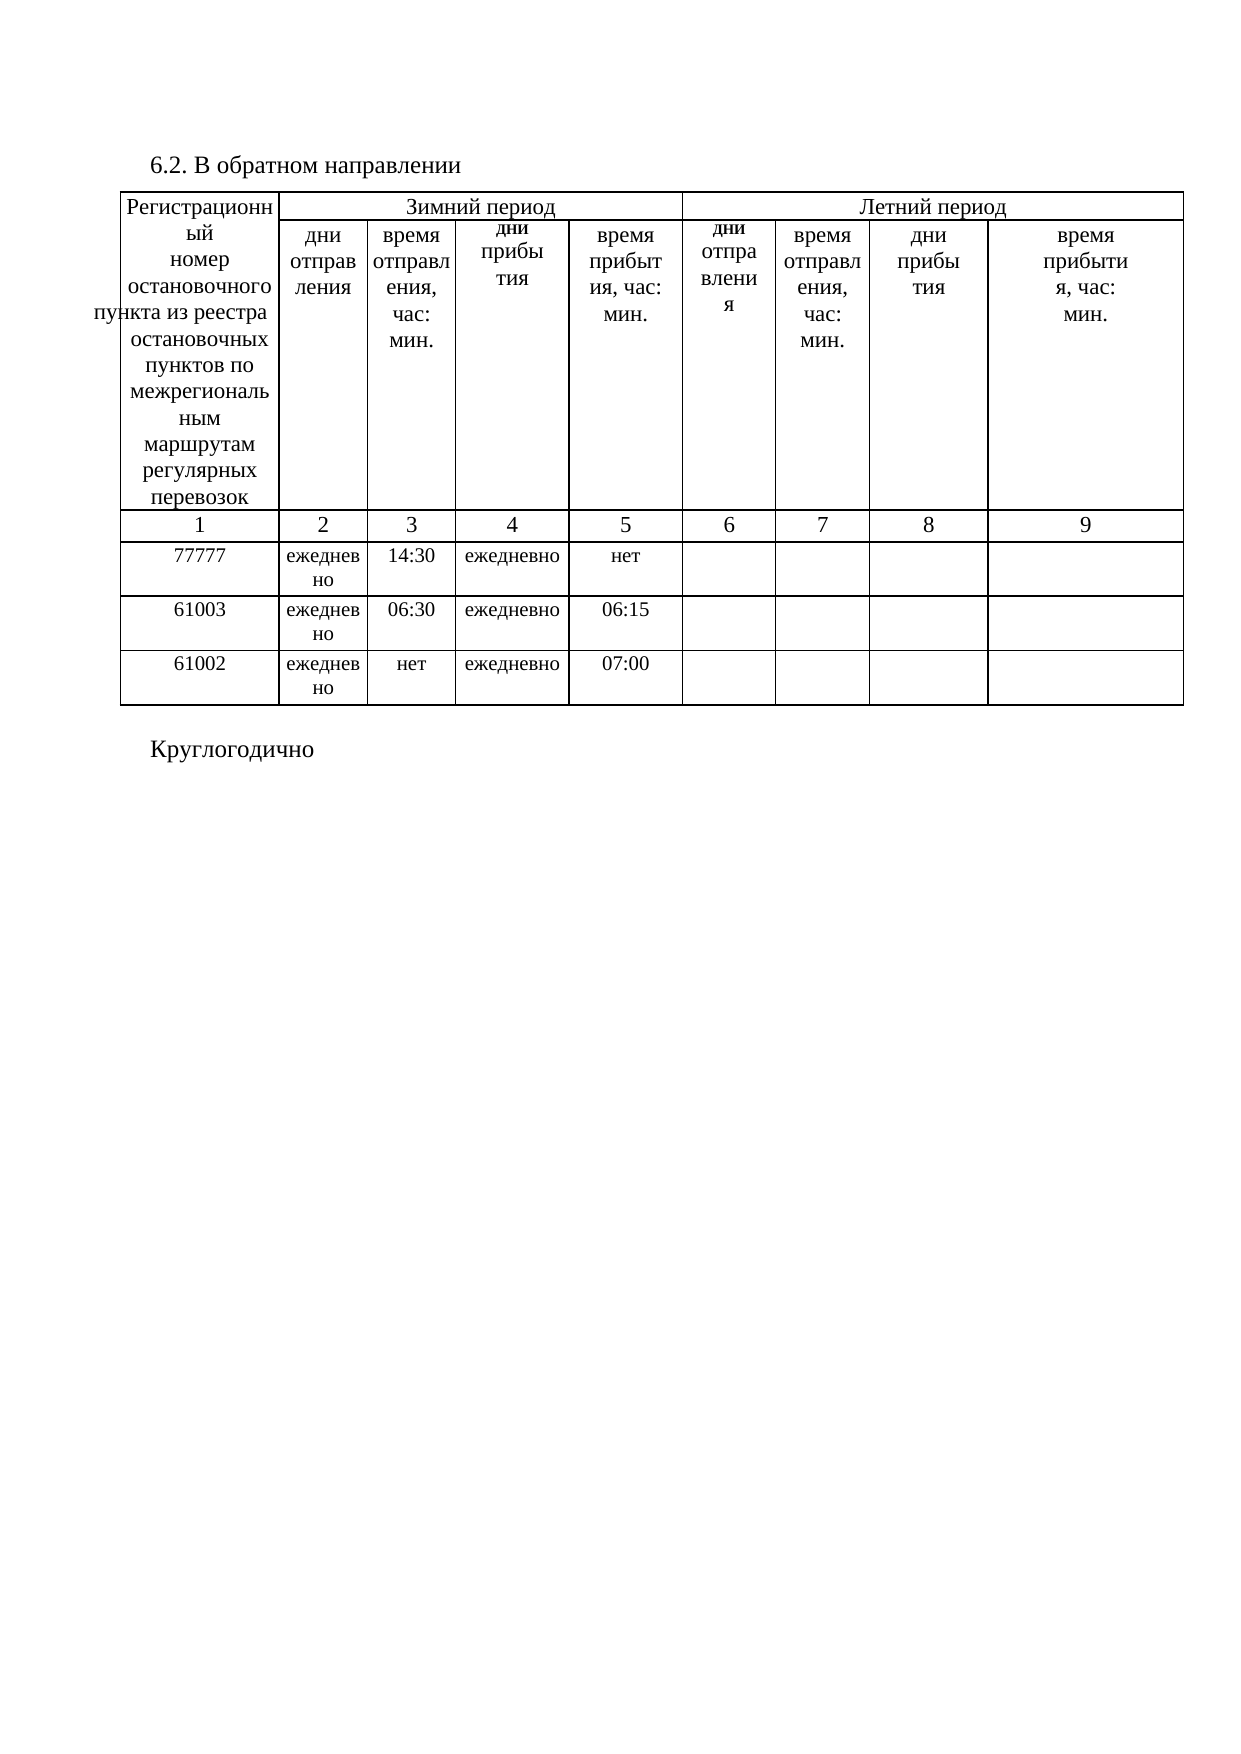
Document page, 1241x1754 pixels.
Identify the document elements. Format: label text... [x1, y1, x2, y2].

table_cell 3 [368, 511, 455, 541]
table_cell ежедневно [456, 597, 568, 650]
table_cell 14:30 [368, 543, 455, 595]
table_cell 06:30 [368, 597, 455, 650]
table_header Зимний период [280, 193, 682, 219]
table_cell 77777 [121, 543, 278, 595]
table_cell [870, 651, 987, 704]
table_cell [989, 543, 1183, 595]
table_cell время отправл ения, час: мин. [776, 221, 869, 509]
table_cell [776, 651, 869, 704]
text 6.2. В обратном направлении [150, 150, 1090, 179]
table_cell [870, 543, 987, 595]
table_cell время прибыти я, час: мин. [989, 221, 1183, 509]
table_cell ежедневно [280, 543, 367, 595]
table_cell ежедневно [280, 597, 367, 650]
table_cell [776, 543, 869, 595]
table_cell 5 [570, 511, 682, 541]
table_cell [870, 597, 987, 650]
table_cell [683, 651, 775, 704]
table_cell 07:00 [570, 651, 682, 704]
table_cell [776, 597, 869, 650]
table_cell 06:15 [570, 597, 682, 650]
table_cell время прибыт ия, час: мин. [570, 221, 682, 509]
table_cell 6 [683, 511, 775, 541]
table_cell время отправл ения, час: мин. [368, 221, 455, 509]
table_cell 2 [280, 511, 367, 541]
table_cell 61002 [121, 651, 278, 704]
table_cell 4 [456, 511, 568, 541]
table_cell 1 [121, 511, 278, 541]
table_cell ДНИ отпра влени я [683, 221, 775, 509]
table_cell [683, 543, 775, 595]
table_cell дни прибы тия [870, 221, 987, 509]
table_cell нет [570, 543, 682, 595]
table_cell дни отправ ления [280, 221, 367, 509]
table_cell ежедневно [280, 651, 367, 704]
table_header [121, 193, 278, 509]
text Круглогодично [150, 734, 1090, 763]
table_cell [683, 597, 775, 650]
table_cell 7 [776, 511, 869, 541]
table_header Летний период [683, 193, 1183, 219]
table_cell нет [368, 651, 455, 704]
table_cell ежедневно [456, 651, 568, 704]
table_cell [989, 597, 1183, 650]
table_cell ДНИ прибы тия [456, 221, 568, 509]
table_cell 61003 [121, 597, 278, 650]
table_cell ежедневно [456, 543, 568, 595]
table_cell [989, 651, 1183, 704]
table_cell 8 [870, 511, 987, 541]
table_cell 9 [989, 511, 1183, 541]
